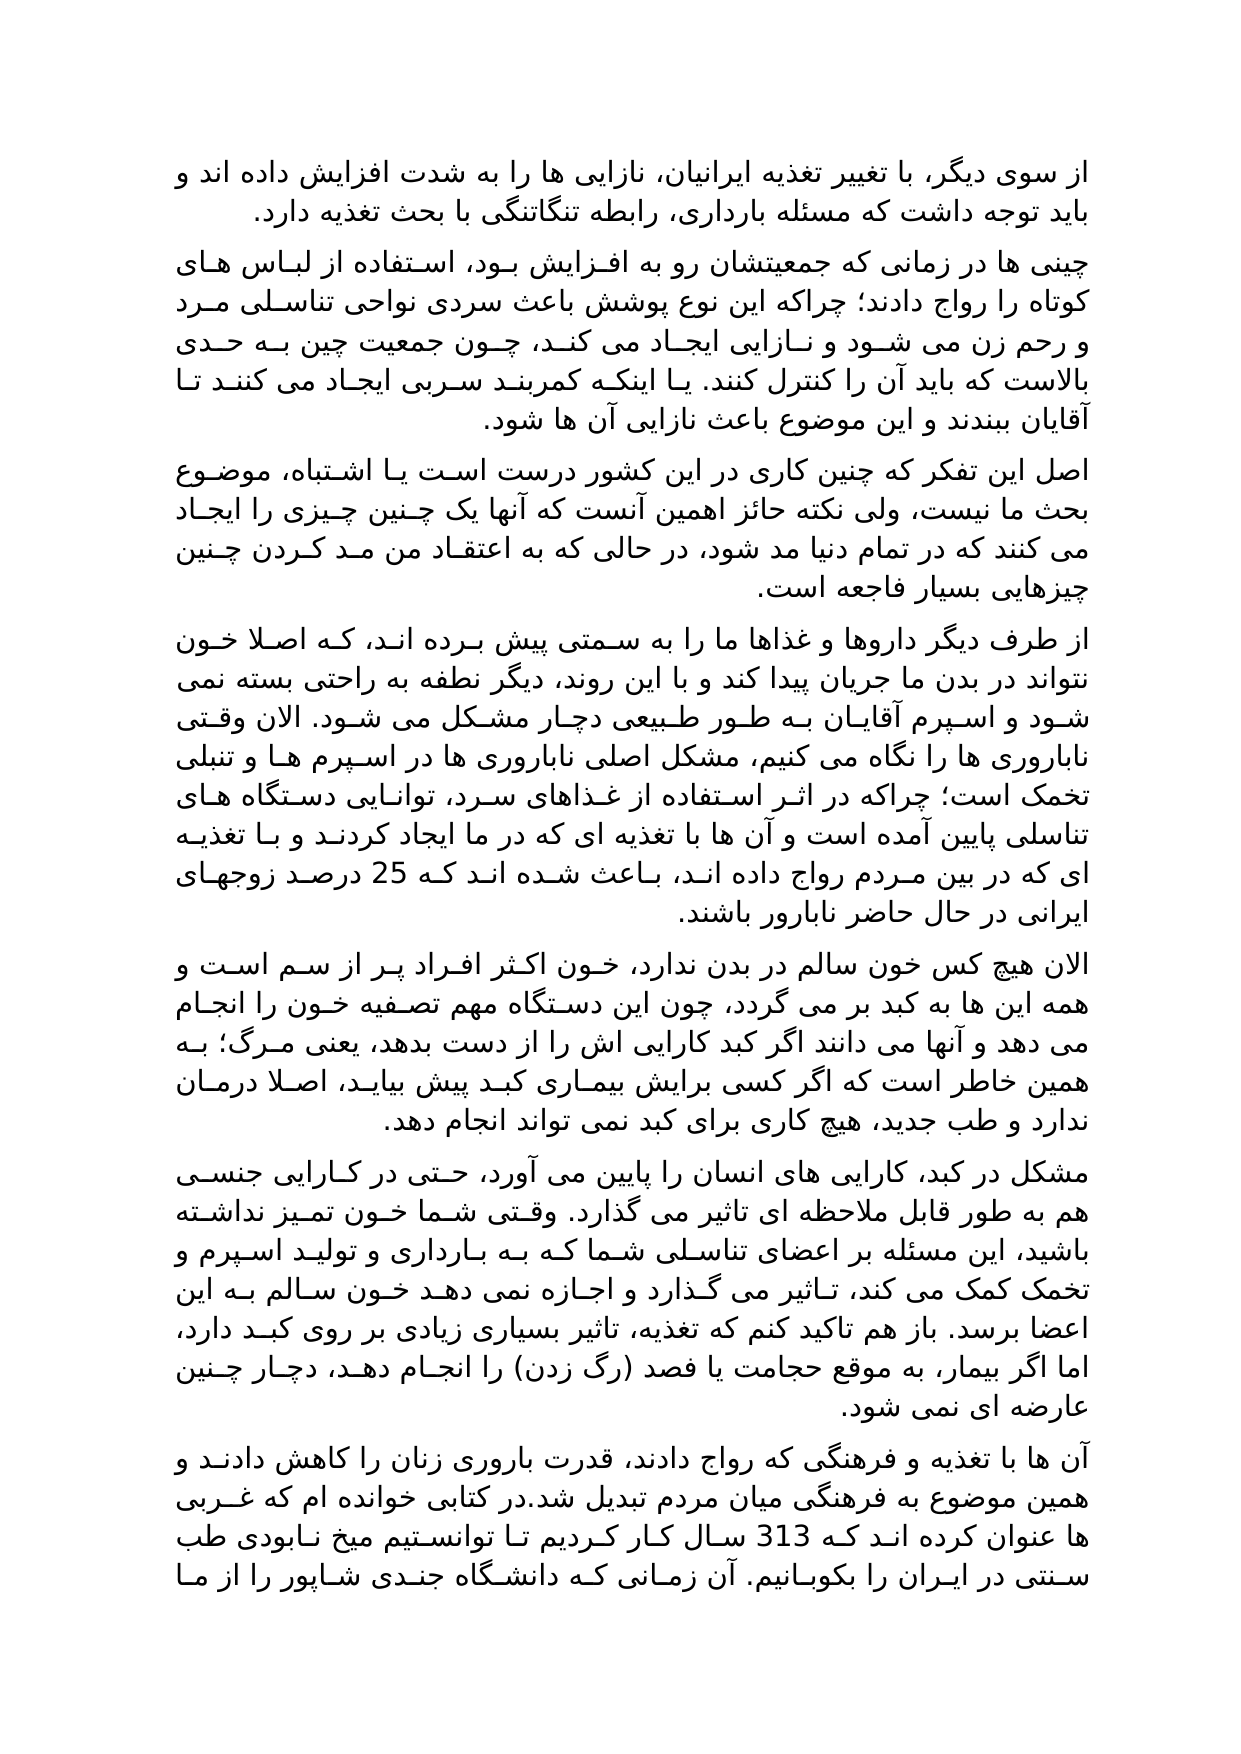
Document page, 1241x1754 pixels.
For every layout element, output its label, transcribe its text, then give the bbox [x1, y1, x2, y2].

text اصل این تفکر که چنین کاری در این کشور درست است یا اشتباه، موضوع بحث ما نیست، ولی نکته حائز اهمین آنست که آنها یک چنین چیزی را ایجاد می کنند که در تمام دنیا مد شود، در حالی که به اعتقاد من مد کردن چنین چیزهایی بسیار فاجعه است. [175, 448, 1090, 605]
text الان هیچ کس خون سالم در بدن ندارد، خون اکثر افراد پر از سم است و همه این ها به کبد بر می گردد، چون این دستگاه مهم تصفیه خون را انجام می دهد و آنها می دانند اگر کبد کارایی اش را از دست بدهد، یعنی مرگ؛ به همین خاطر است که اگر کسی برایش بیماری کبد پیش بیاید، اصلا درمان ندارد و طب جدید، هیچ کاری برای کبد نمی تواند انجام دهد. [175, 942, 1090, 1137]
text از طرف دیگر داروها و غذاها ما را به سمتی پیش برده اند، که اصلا خون نتواند در بدن ما جریان پیدا کند و با این روند، دیگر نطفه به راحتی بسته نمی شود و اسپرم آقایان به طور طبیعی دچار مشکل می شود. الان وقتی ناباروری ها را نگاه می کنیم، مشکل اصلی ناباروری ها در اسپرم ها و تنبلی تخمک است؛ چراکه در اثر استفاده از غذاهای سرد، توانایی دستگاه های تناسلی پایین آمده است و آن ها با تغذیه ای که در ما ایجاد کردند و با تغذیه ای که در بین مردم رواج داده اند، باعث شده اند که 25 درصد زوجهای ایرانی در حال حاضر نابارور باشند. [175, 617, 1090, 930]
text از سوی دیگر، با تغییر تغذیه ایرانیان، نازایی ها را به شدت افزایش داده اند و باید توجه داشت که مسئله بارداری، رابطه تنگاتنگی با بحث تغذیه دارد. [175, 150, 1090, 228]
text مشکل در کبد، کارایی های انسان را پایین می آورد، حتی در کارایی جنسی هم به طور قابل ملاحظه ای تاثیر می گذارد. وقتی شما خون تمیز نداشته باشید، این مسئله بر اعضای تناسلی شما که به بارداری و تولید اسپرم و تخمک کمک می کند، تاثیر می گذارد و اجازه نمی دهد خون سالم به این اعضا برسد. باز هم تاکید کنم که تغذیه، تاثیر بسیاری زیادی بر روی کبد دارد، اما اگر بیمار، به موقع حجامت یا فصد (رگ زدن) را انجام دهد، دچار چنین عارضه ای نمی شود. [175, 1150, 1090, 1423]
text چینی ها در زمانی که جمعیتشان رو به افزایش بود، استفاده از لباس های کوتاه را رواج دادند؛ چراکه این نوع پوشش باعث سردی نواحی تناسلی مرد و رحم زن می شود و نازایی ایجاد می کند، چون جمعیت چین به حدی بالاست که باید آن را کنترل کنند. یا اینکه کمربند سربی ایجاد می کنند تا آقایان ببندند و این موضوع باعث نازایی آن ها شود. [175, 241, 1090, 436]
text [175, 1436, 1090, 1592]
